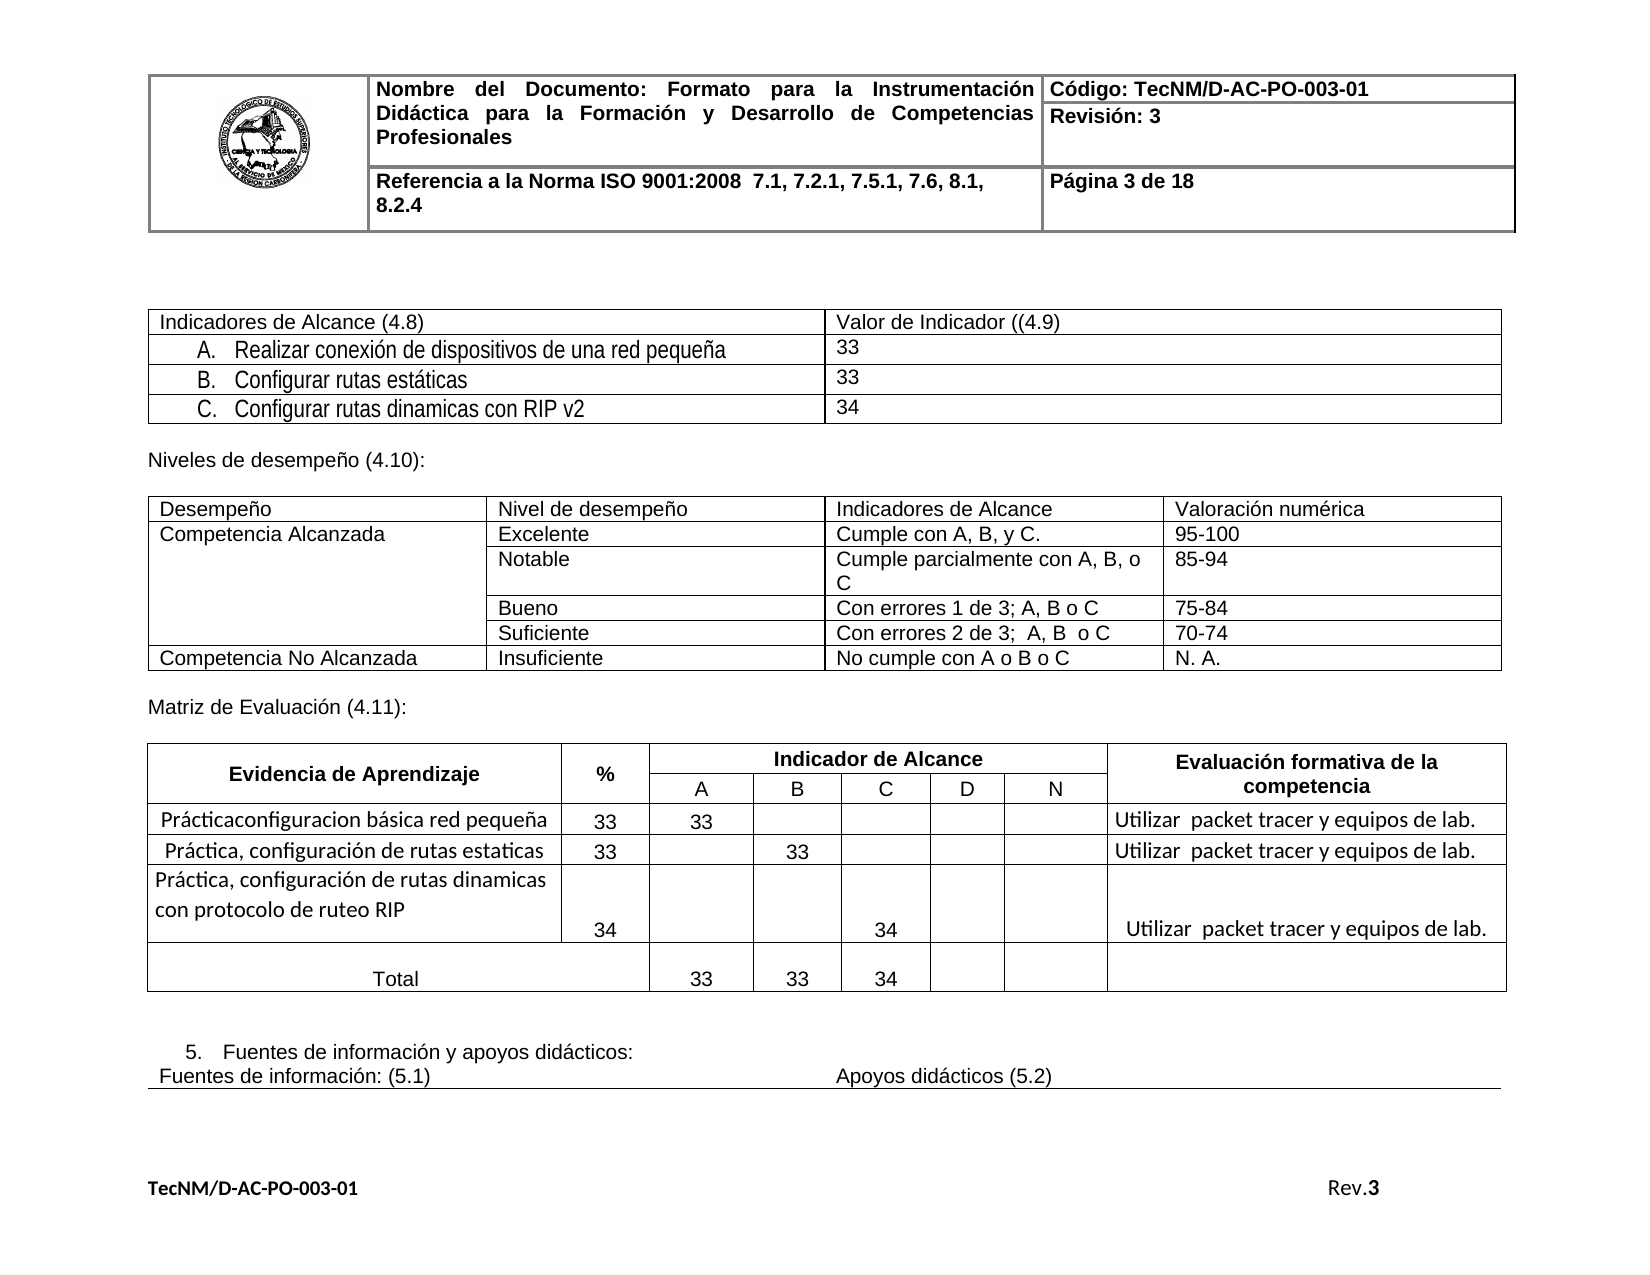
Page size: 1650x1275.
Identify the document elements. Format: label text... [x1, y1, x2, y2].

table_cell [1108, 943, 1506, 991]
text Niveles de desempeño (4.10): [148, 448, 1502, 472]
table_cell No cumple con A o B o C [826, 646, 1163, 670]
table_cell [842, 804, 930, 833]
text Matriz de Evaluación (4.11): [148, 695, 1502, 719]
table_cell N [1005, 774, 1107, 803]
table_cell [1005, 943, 1107, 991]
table_cell 33 [650, 943, 753, 991]
table_cell Bueno [487, 596, 824, 620]
table_header Desempeño [149, 497, 486, 521]
table_cell Prácticaconfiguracion básica red pequeña [148, 804, 561, 833]
table_cell Configurar rutas dinamicas con RIP v2 [149, 395, 824, 423]
table_cell 33 [826, 365, 1501, 393]
table_cell A [650, 774, 753, 803]
table_cell Suficiente [487, 621, 824, 645]
table_header Indicador de Alcance [650, 744, 1107, 773]
table_cell 33 [754, 835, 841, 864]
table_cell 75-84 [1164, 596, 1501, 620]
table_cell [1005, 804, 1107, 833]
table_cell 33 [754, 943, 841, 991]
table_cell Práctica, configuración de rutas estaticas [148, 835, 561, 864]
table_cell Cumple con A, B, y C. [826, 522, 1163, 546]
table_cell 33 [562, 835, 649, 864]
table_cell [931, 865, 1004, 942]
table_cell Insuficiente [487, 646, 824, 670]
table_cell Notable [487, 547, 824, 595]
table_header Indicadores de Alcance (4.8) [149, 310, 824, 334]
table_cell Realizar conexión de dispositivos de una red pequeña [149, 335, 824, 364]
list Fuentes de información y apoyos didácticos: [185, 1040, 1502, 1064]
picture [217, 95, 310, 189]
table_cell [754, 865, 841, 942]
table_cell Utilizar packet tracer y equipos de lab. [1108, 804, 1506, 833]
table_cell [650, 835, 753, 864]
table_header % [562, 744, 649, 803]
table_cell [1005, 835, 1107, 864]
table_cell Competencia No Alcanzada [149, 646, 486, 670]
table_cell 34 [842, 865, 930, 942]
table_header Indicadores de Alcance [826, 497, 1163, 521]
table_cell Utilizar packet tracer y equipos de lab. [1108, 835, 1506, 864]
table_cell Con errores 1 de 3; A, B o C [826, 596, 1163, 620]
table_cell [931, 835, 1004, 864]
table_cell 34 [842, 943, 930, 991]
table_cell 95-100 [1164, 522, 1501, 546]
table_cell Utilizar packet tracer y equipos de lab. [1108, 865, 1506, 942]
table_header Nivel de desempeño [487, 497, 824, 521]
table_cell 34 [826, 395, 1501, 423]
table_cell [650, 865, 753, 942]
table_cell [1005, 865, 1107, 942]
table_header Evidencia de Aprendizaje [148, 744, 561, 803]
table_cell N. A. [1164, 646, 1501, 670]
table_cell Competencia Alcanzada [149, 522, 486, 645]
table_cell 70-74 [1164, 621, 1501, 645]
table_header Evaluación formativa de la competencia [1108, 744, 1506, 803]
table_cell Con errores 2 de 3; A, B o C [826, 621, 1163, 645]
table_cell [931, 804, 1004, 833]
table_cell C [842, 774, 930, 803]
table_cell [754, 804, 841, 833]
table_cell 34 [562, 865, 649, 942]
table_cell [931, 943, 1004, 991]
table_cell Excelente [487, 522, 824, 546]
table_cell D [931, 774, 1004, 803]
table_cell Cumple parcialmente con A, B, o C [826, 547, 1163, 595]
table_cell [842, 835, 930, 864]
table_cell 33 [826, 335, 1501, 364]
table_cell 85-94 [1164, 547, 1501, 595]
table_cell Configurar rutas estáticas [149, 365, 824, 393]
table_cell B [754, 774, 841, 803]
table_header Valoración numérica [1164, 497, 1501, 521]
table_cell Práctica, configuración de rutas dinamicas con protocolo de ruteo RIP [148, 865, 561, 942]
table_cell Total [148, 943, 649, 991]
table_cell 33 [562, 804, 649, 833]
table_header Fuentes de información: (5.1) [148, 1064, 824, 1088]
table_header Valor de Indicador ((4.9) [826, 310, 1501, 334]
table_header Apoyos didácticos (5.2) [825, 1064, 1501, 1088]
table_cell 33 [650, 804, 753, 833]
